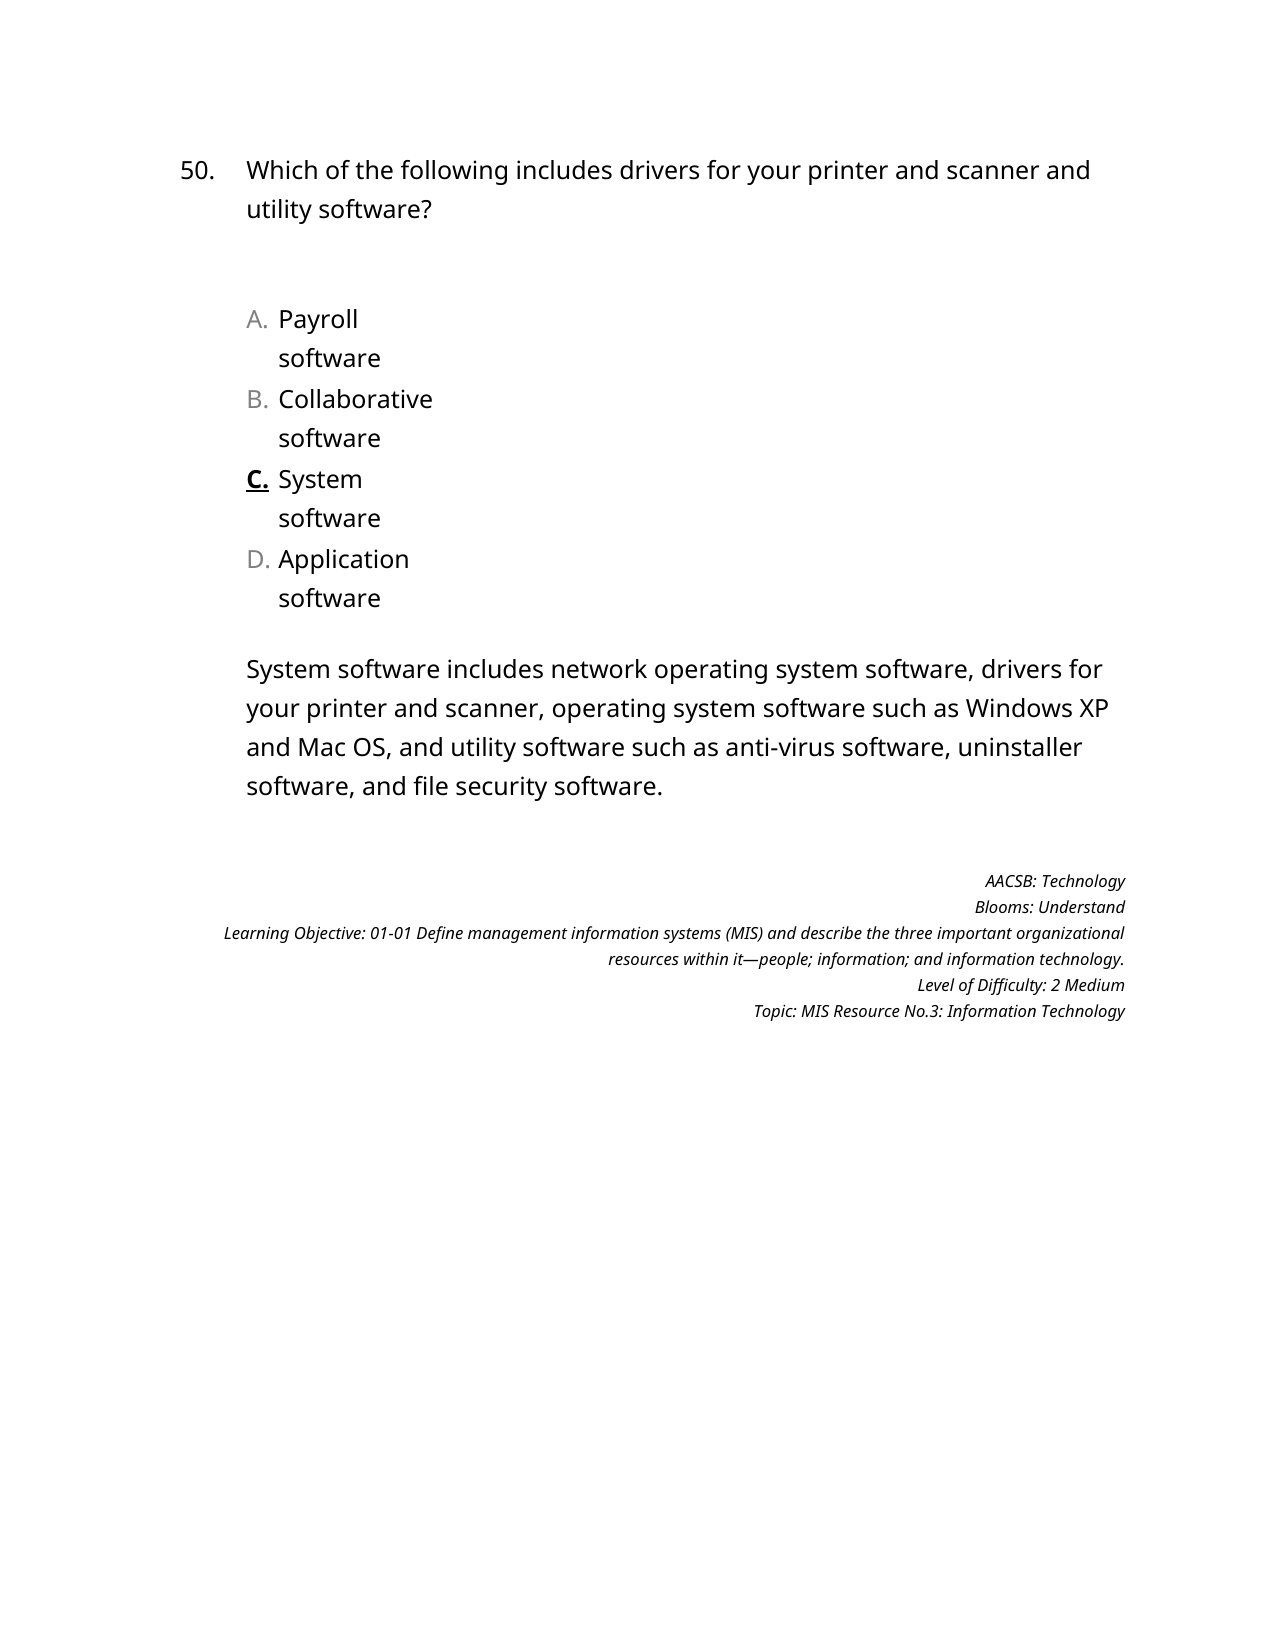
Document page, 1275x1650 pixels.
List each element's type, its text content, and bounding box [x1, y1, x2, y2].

table_header AACSB: Technology Blooms: Understand Learning Objective: 01-01 Define management information systems (MIS) and describe the three important organizational resources within it—people; information; and information technology. Level of Difficulty: 2 Medium Topic: MIS Resource No.3: Information Technology [180, 870, 1125, 1058]
table_header 50. [180, 153, 246, 840]
table_header Which of the following includes drivers for your printer and scanner and utility software? System software includes network operating system software, drivers for your printer and scanner, operating system software such as Windows XP and Mac OS, and utility software such as anti-virus software, uninstaller software, and file security software. [246, 153, 1125, 840]
